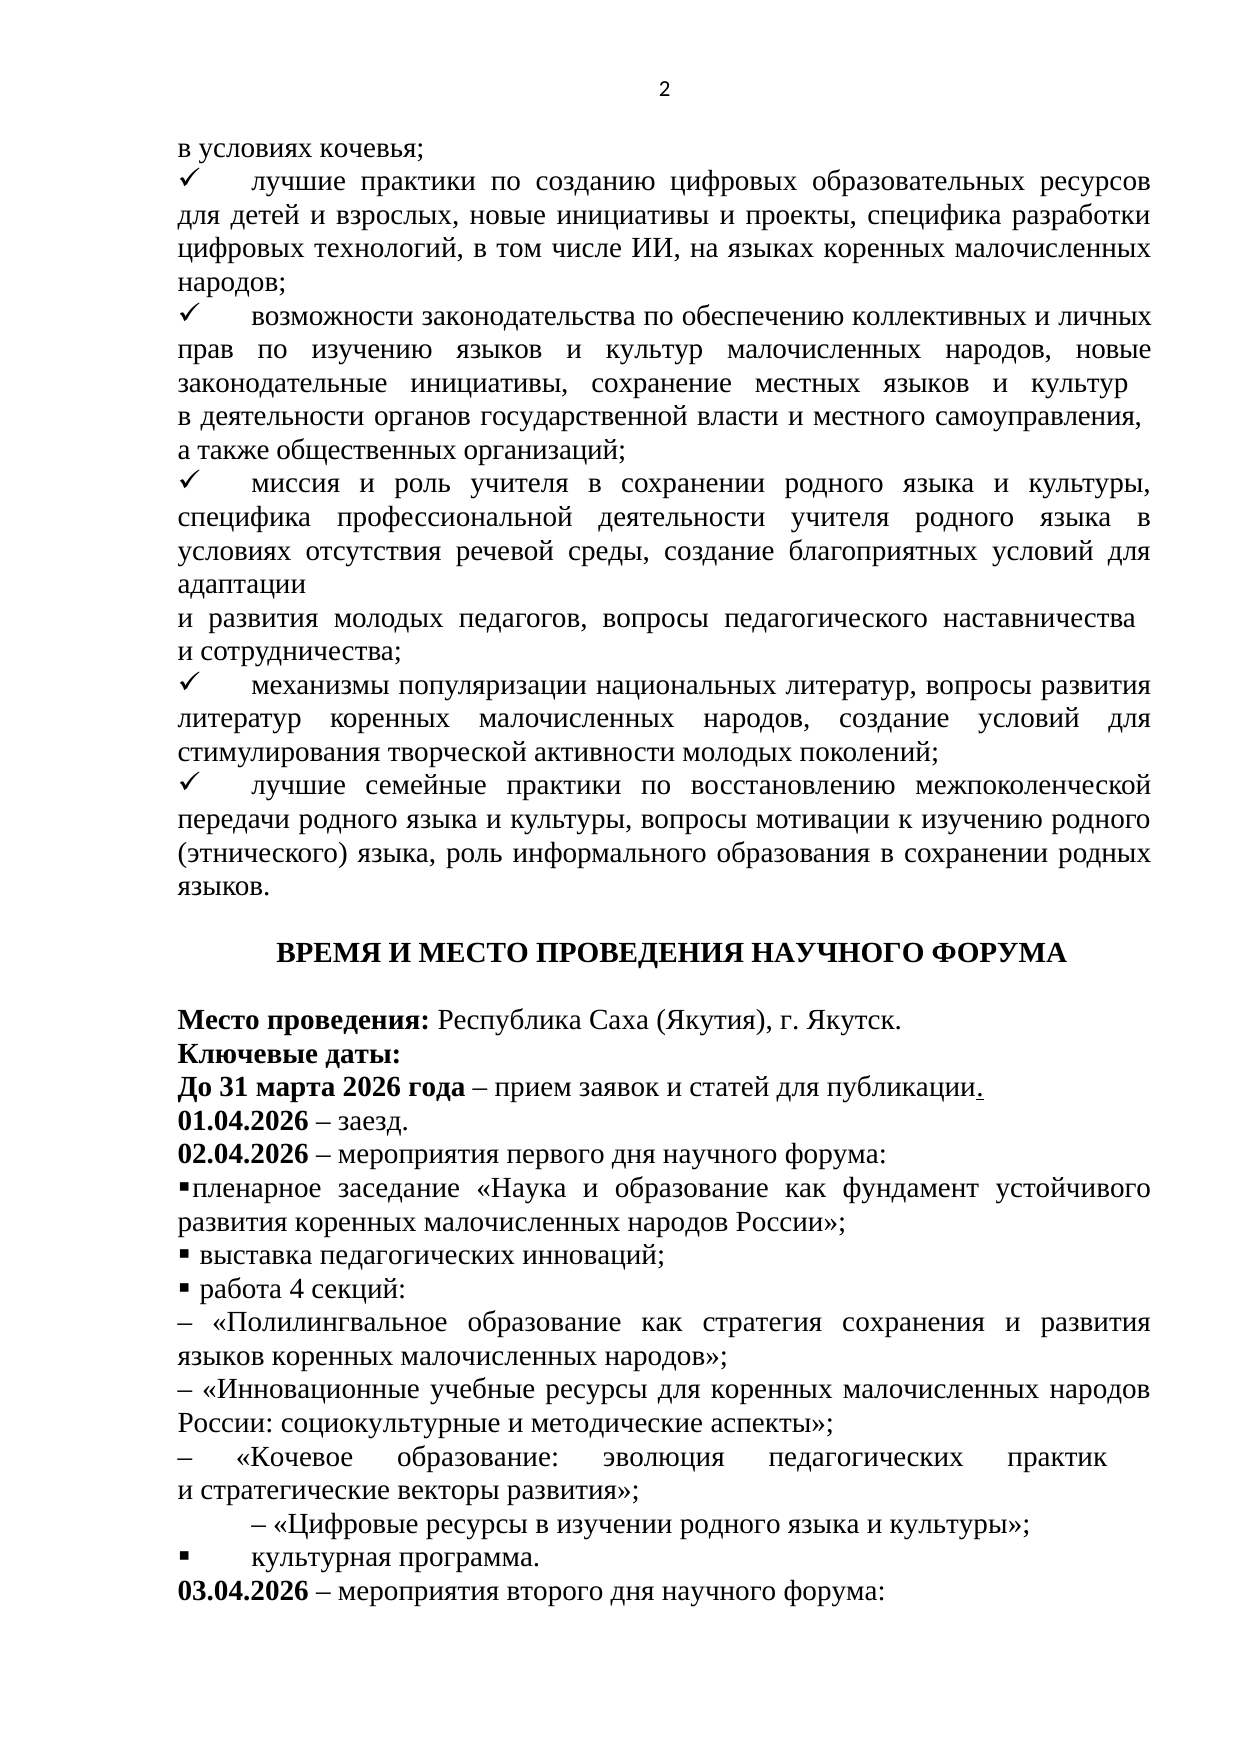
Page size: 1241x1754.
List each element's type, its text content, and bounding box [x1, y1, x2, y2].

list миссия и роль учителя в сохранении родного языка и культуры, специфика профессиональной деятельности учителя родного языка в условиях отсутствия речевой среды, создание благоприятных условий для адаптации и развития молодых педагогов, вопросы педагогического наставничества и сотрудничества; [177, 465, 1152, 667]
list выставка педагогических инноваций; [177, 1237, 1152, 1271]
text 01.04.2026 – заезд. [177, 1103, 1152, 1137]
list лучшие семейные практики по восстановлению межпоколенческой передачи родного языка и культуры, вопросы мотивации к изучению родного (этнического) языка, роль информального образования в сохранении родных языков. [177, 767, 1152, 902]
text Ключевые даты: [177, 1036, 1152, 1069]
text – «Инновационные учебные ресурсы для коренных малочисленных народов России: социокультурные и методические аспекты»; [177, 1372, 1152, 1439]
text 03.04.2026 – мероприятия второго дня научного форума: [177, 1573, 1152, 1607]
text – «Полилингвальное образование как стратегия сохранения и развития языков коренных малочисленных народов»; [177, 1304, 1152, 1372]
text 02.04.2026 – мероприятия первого дня научного форума: [177, 1137, 1152, 1170]
list механизмы популяризации национальных литератур, вопросы развития литератур коренных малочисленных народов, создание условий для стимулирования творческой активности молодых поколений; [177, 667, 1152, 767]
list возможности законодательства по обеспечению коллективных и личных прав по изучению языков и культур малочисленных народов, новые законодательные инициативы, сохранение местных языков и культур в деятельности органов государственной власти и местного самоуправления, а также общественных организаций; [177, 298, 1152, 465]
text Место проведения: Республика Саха (Якутия), г. Якутск. [177, 1002, 1152, 1036]
text До 31 марта 2026 года – прием заявок и статей для публикации. [177, 1069, 1152, 1103]
list пленарное заседание «Наука и образование как фундамент устойчивого развития коренных малочисленных народов России»; [177, 1170, 1152, 1237]
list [177, 130, 1152, 163]
list культурная программа. [177, 1539, 1152, 1573]
list лучшие практики по созданию цифровых образовательных ресурсов для детей и взрослых, новые инициативы и проекты, специфика разработки цифровых технологий, в том числе ИИ, на языках коренных малочисленных народов; [177, 163, 1152, 298]
text – «Кочевое образование: эволюция педагогических практик и стратегические векторы развития»; [177, 1439, 1152, 1506]
list работа 4 секций: [177, 1271, 1152, 1304]
text – «Цифровые ресурсы в изучении родного языка и культуры»; [177, 1506, 1152, 1539]
text ВРЕМЯ И МЕСТО ПРОВЕДЕНИЯ НАУЧНОГО ФОРУМА [192, 935, 1152, 969]
